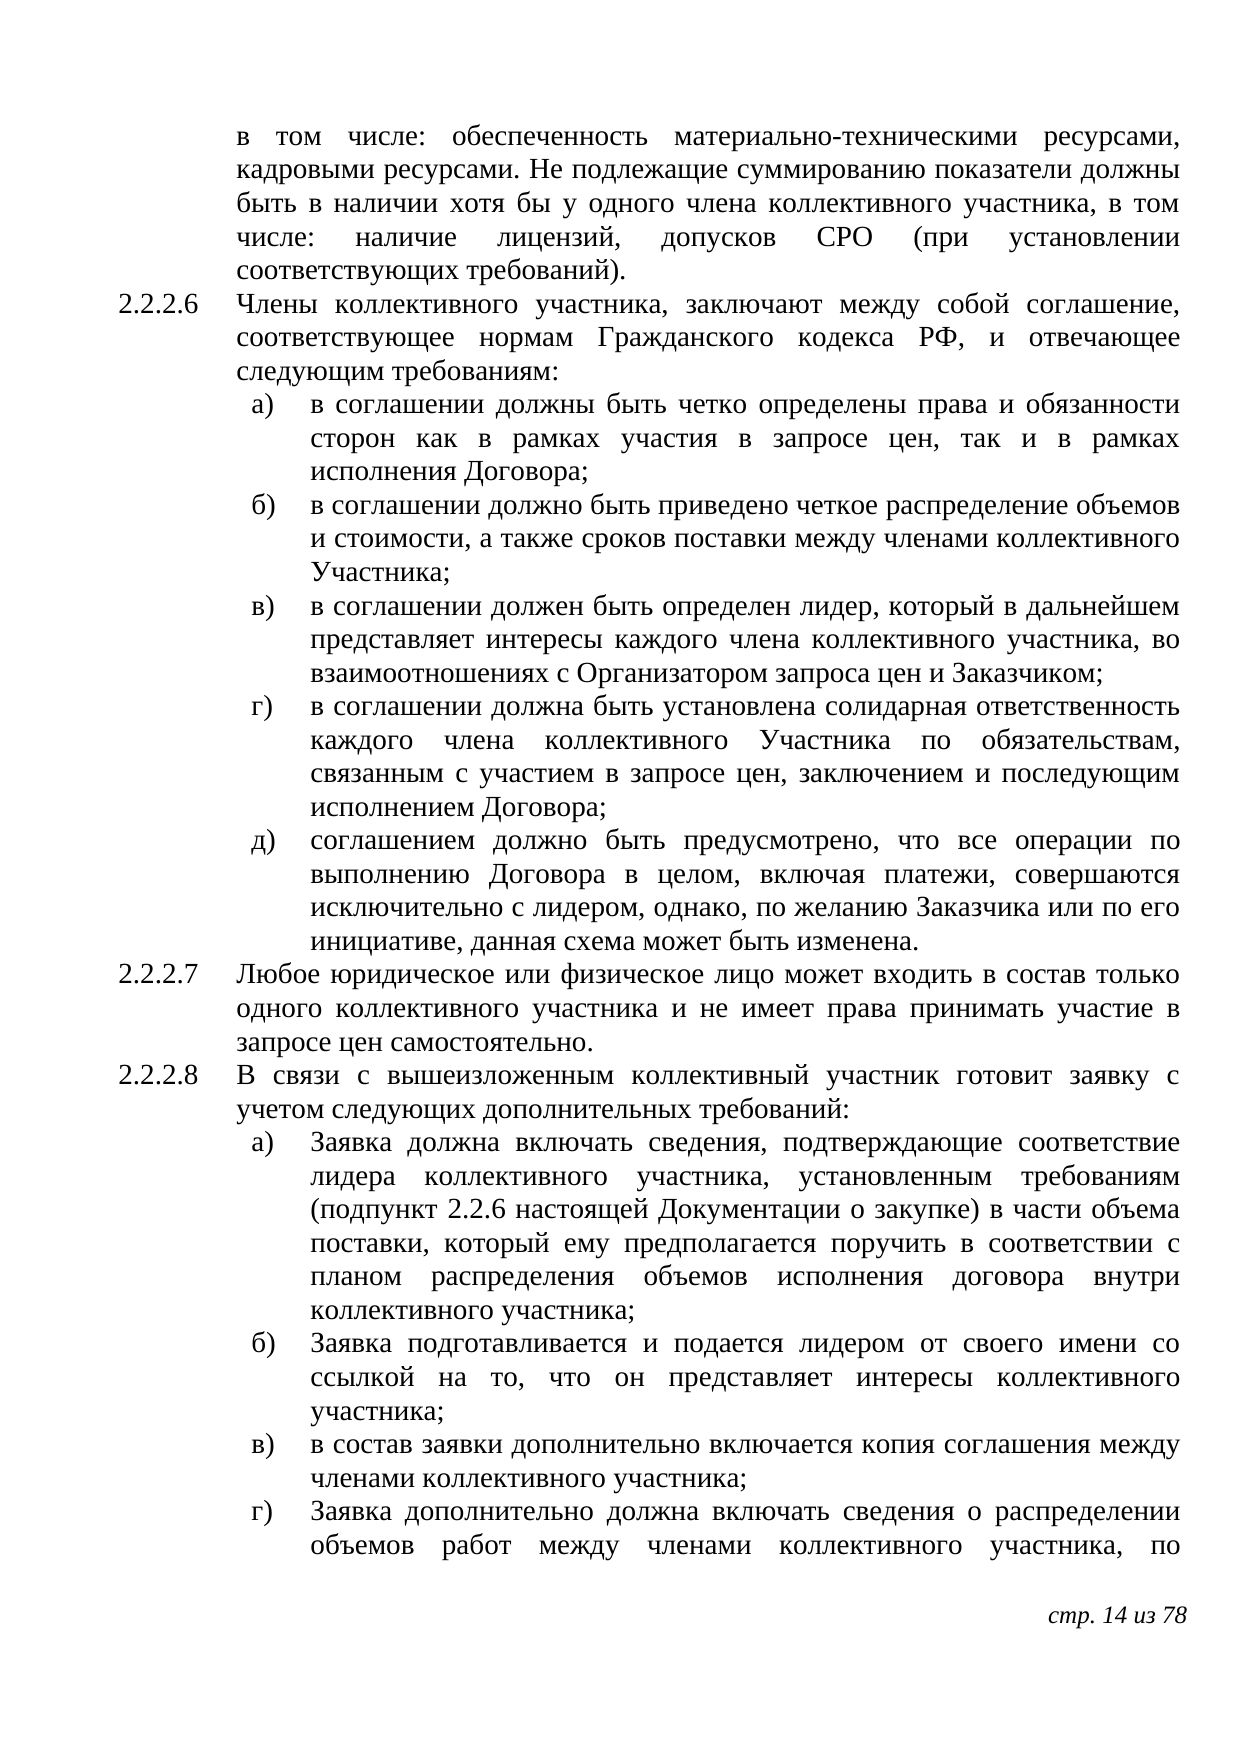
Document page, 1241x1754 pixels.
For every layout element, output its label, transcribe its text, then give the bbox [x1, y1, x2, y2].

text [251, 1493, 1181, 1560]
text соглашением должно быть предусмотрено, что все операции по выполнению Договора в целом, включая платежи, совершаются исключительно с лидером, однако, по желанию Заказчика или по его инициативе, данная схема может быть изменена. [251, 822, 1181, 957]
text Члены коллективного участника, заключают между собой соглашение, соответствующее нормам Гражданского кодекса РФ, и отвечающее следующим требованиям: [118, 286, 1181, 386]
text в соглашении должно быть приведено четкое распределение объемов и стоимости, а также сроков поставки между членами коллективного Участника; [251, 487, 1181, 588]
text в соглашении должен быть определен лидер, который в дальнейшем представляет интересы каждого члена коллективного участника, во взаимоотношениях с Организатором запроса цен и Заказчиком; [251, 588, 1181, 688]
text в соглашении должны быть четко определены права и обязанности сторон как в рамках участия в запросе цен, так и в рамках исполнения Договора; [251, 386, 1181, 487]
text в состав заявки дополнительно включается копия соглашения между членами коллективного участника; [251, 1426, 1181, 1493]
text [118, 118, 1181, 286]
text Любое юридическое или физическое лицо может входить в состав только одного коллективного участника и не имеет права принимать участие в запросе цен самостоятельно. [118, 957, 1181, 1057]
text В связи с вышеизложенным коллективный участник готовит заявку с учетом следующих дополнительных требований: [118, 1057, 1181, 1124]
text в соглашении должна быть установлена солидарная ответственность каждого члена коллективного Участника по обязательствам, связанным с участием в запросе цен, заключением и последующим исполнением Договора; [251, 688, 1181, 822]
text Заявка должна включать сведения, подтверждающие соответствие лидера коллективного участника, установленным требованиям (подпункт 2.2.6 настоящей Документации о закупке) в части объема поставки, который ему предполагается поручить в соответствии с планом распределения объемов исполнения договора внутри коллективного участника; [251, 1124, 1181, 1326]
text Заявка подготавливается и подается лидером от своего имени со ссылкой на то, что он представляет интересы коллективного участника; [251, 1326, 1181, 1426]
